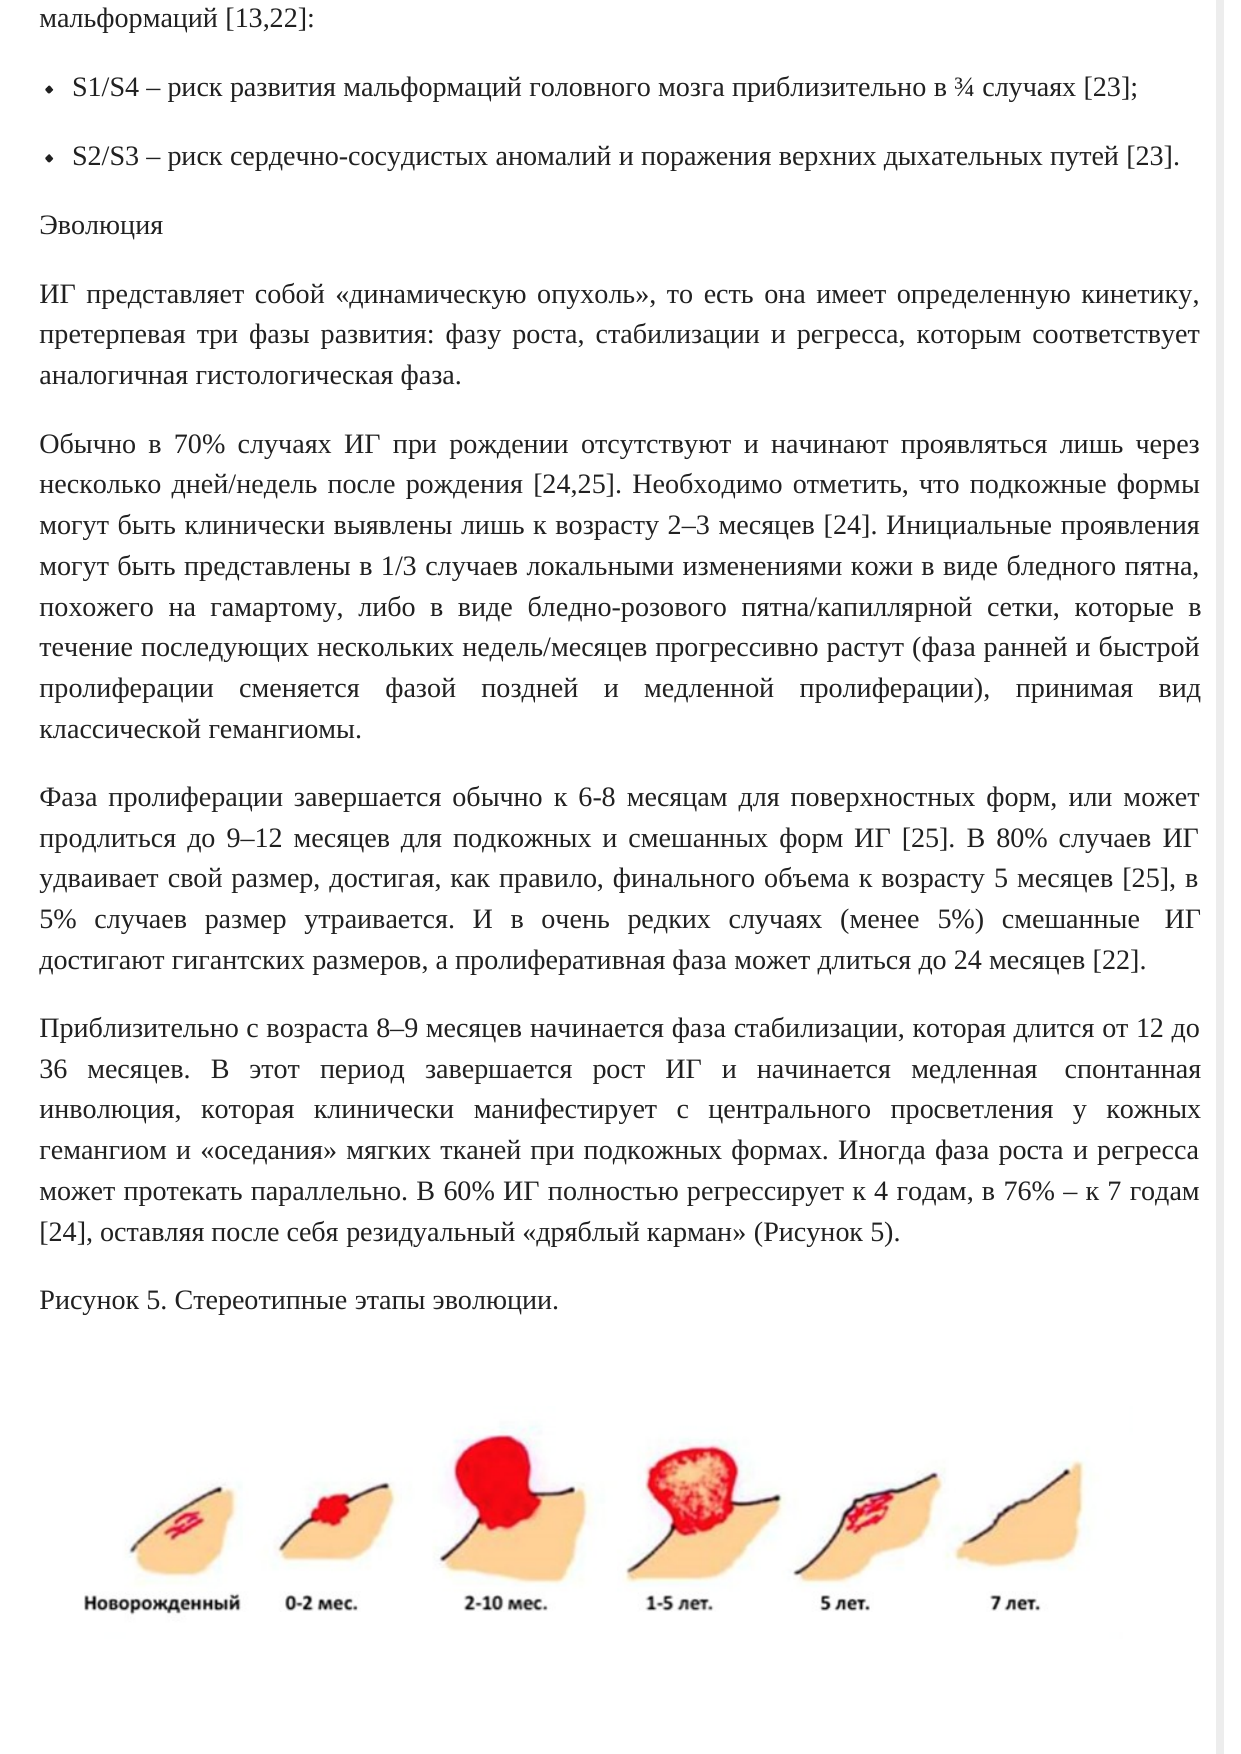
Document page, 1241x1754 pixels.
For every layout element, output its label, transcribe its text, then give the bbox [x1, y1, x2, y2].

text S1/S4 – риск развития мальформаций головного мозга приблизительно в ¾ случаях [23]; [72, 70, 1213, 103]
text мальформаций [13,22]: [39, 1, 1213, 34]
text Рисунок 5. Стереотипные этапы эволюции. [39, 1283, 1213, 1316]
text 36 месяцев. В этот период завершается рост ИГ и начинается медленная спонтанная инволюция, которая клинически манифестирует с центрального просветления у кожных гемангиом и «оседания» мягких тканей при подкожных формах. Иногда фаза роста и регресса может протекать параллельно. В 60% ИГ полностью регрессирует к 4 годам, в 76% – к 7 годам [24], оставляя после себя резидуальный «дряблый карман» (Рисунок 5). [39, 1052, 1201, 1247]
text ИГ представляет собой «динамическую опухоль», то есть она имеет определенную кинетику, претерпевая три фазы развития: фазу роста, стабилизации и регресса, которым соответствует аналогичная гистологическая фаза. [39, 277, 1201, 391]
text S2/S3 – риск сердечно-сосудистых аномалий и поражения верхних дыхательных путей [23]. [72, 139, 1213, 172]
text Эволюция [39, 208, 1213, 240]
text Фаза пролиферации завершается обычно к 6-8 месяцам для поверхностных форм, или может продлиться до 9–12 месяцев для подкожных и смешанных форм ИГ [25]. В 80% случаев ИГ удваивает свой размер, достигая, как правило, финального объема к возрасту 5 месяцев [25], в 5% случаев размер утраивается. И в очень редких случаях (менее 5%) смешанные ИГ достигают гигантских размеров, а пролиферативная фаза может длиться до 24 месяцев [22]. [39, 780, 1201, 975]
text Обычно в 70% случаях ИГ при рождении отсутствуют и начинают проявляться лишь через несколько дней/недель после рождения [24,25]. Необходимо отметить, что подкожные формы могут быть клинически выявлены лишь к возрасту 2–3 месяцев [24]. Инициальные проявления могут быть представлены в 1/3 случаев локальными изменениями кожи в виде бледного пятна, похожего на гамартому, либо в виде бледно-розового пятна/капиллярной сетки, которые в течение последующих нескольких недель/месяцев прогрессивно растут (фаза ранней и быстрой пролиферации сменяется фазой поздней и медленной пролиферации), принимая вид классической гемангиомы. [39, 427, 1201, 744]
picture [84, 1406, 1134, 1639]
text Приблизительно с возраста 8–9 месяцев начинается фаза стабилизации, которая длится от 12 до [39, 1011, 1213, 1043]
